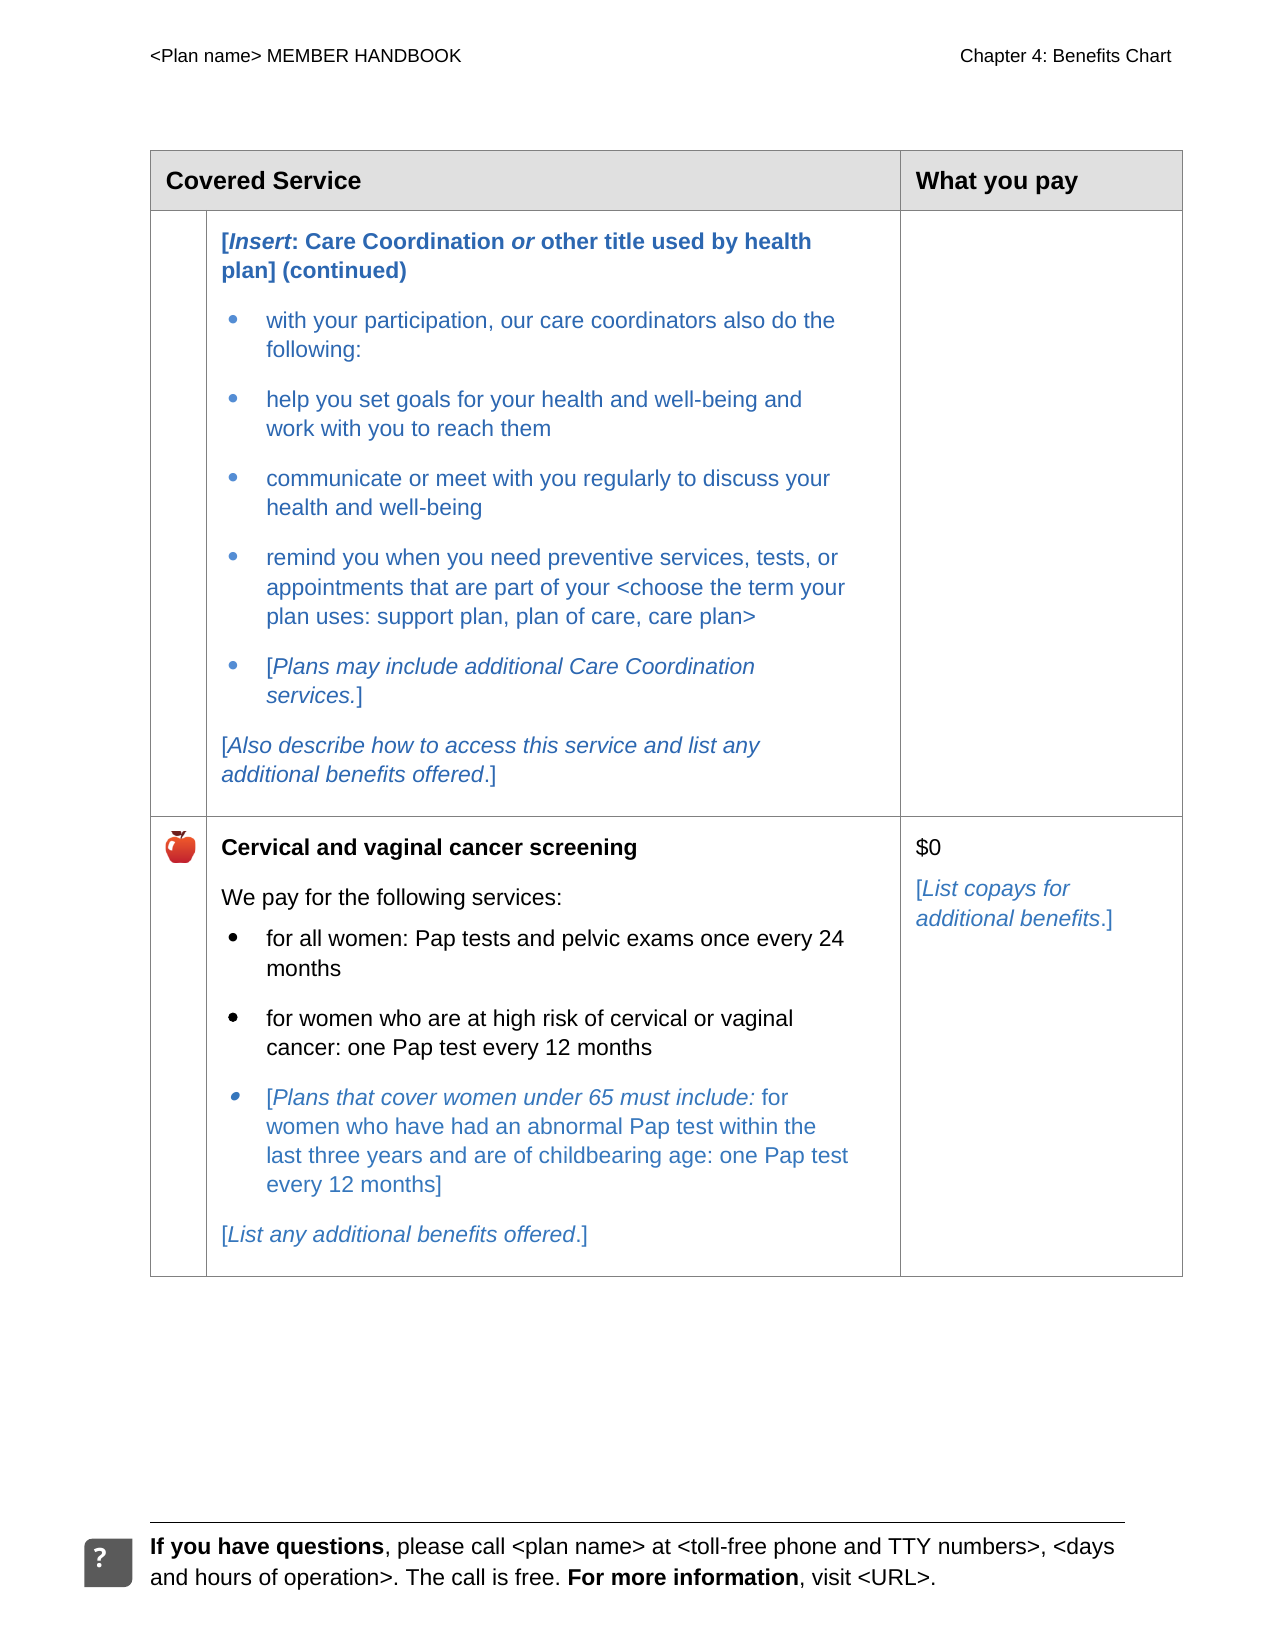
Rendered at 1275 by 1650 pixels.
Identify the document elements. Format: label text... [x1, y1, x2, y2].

table_cell [Insert: Care Coordination or other title used by health plan] (continued) with your participation, our care coordinators also do the following: help you set goals for your health and well-being and work with you to reach them communicate or meet with you regularly to discuss your health and well-being remind you when you need preventive services, tests, or appointments that are part of your <choose the term your plan uses: support plan, plan of care, care plan> [Plans may include additional Care Coordination services.] [Also describe how to access this service and list any additional benefits offered.] [207, 211, 900, 816]
table_header Covered Service [151, 151, 900, 210]
table_cell [151, 817, 206, 1276]
table_cell Cervical and vaginal cancer screening We pay for the following services: for all women: Pap tests and pelvic exams once every 24 months for women who are at high risk of cervical or vaginal cancer: one Pap test every 12 months [Plans that cover women under 65 must include: for women who have had an abnormal Pap test within the last three years and are of childbearing age: one Pap test every 12 months] [List any additional benefits offered.] [207, 817, 900, 1276]
table_header What you pay [901, 151, 1182, 210]
table_cell [151, 211, 206, 816]
picture [165, 831, 196, 863]
table_cell [901, 211, 1182, 816]
table_cell $0 [List copays for additional benefits.] [901, 817, 1182, 1276]
